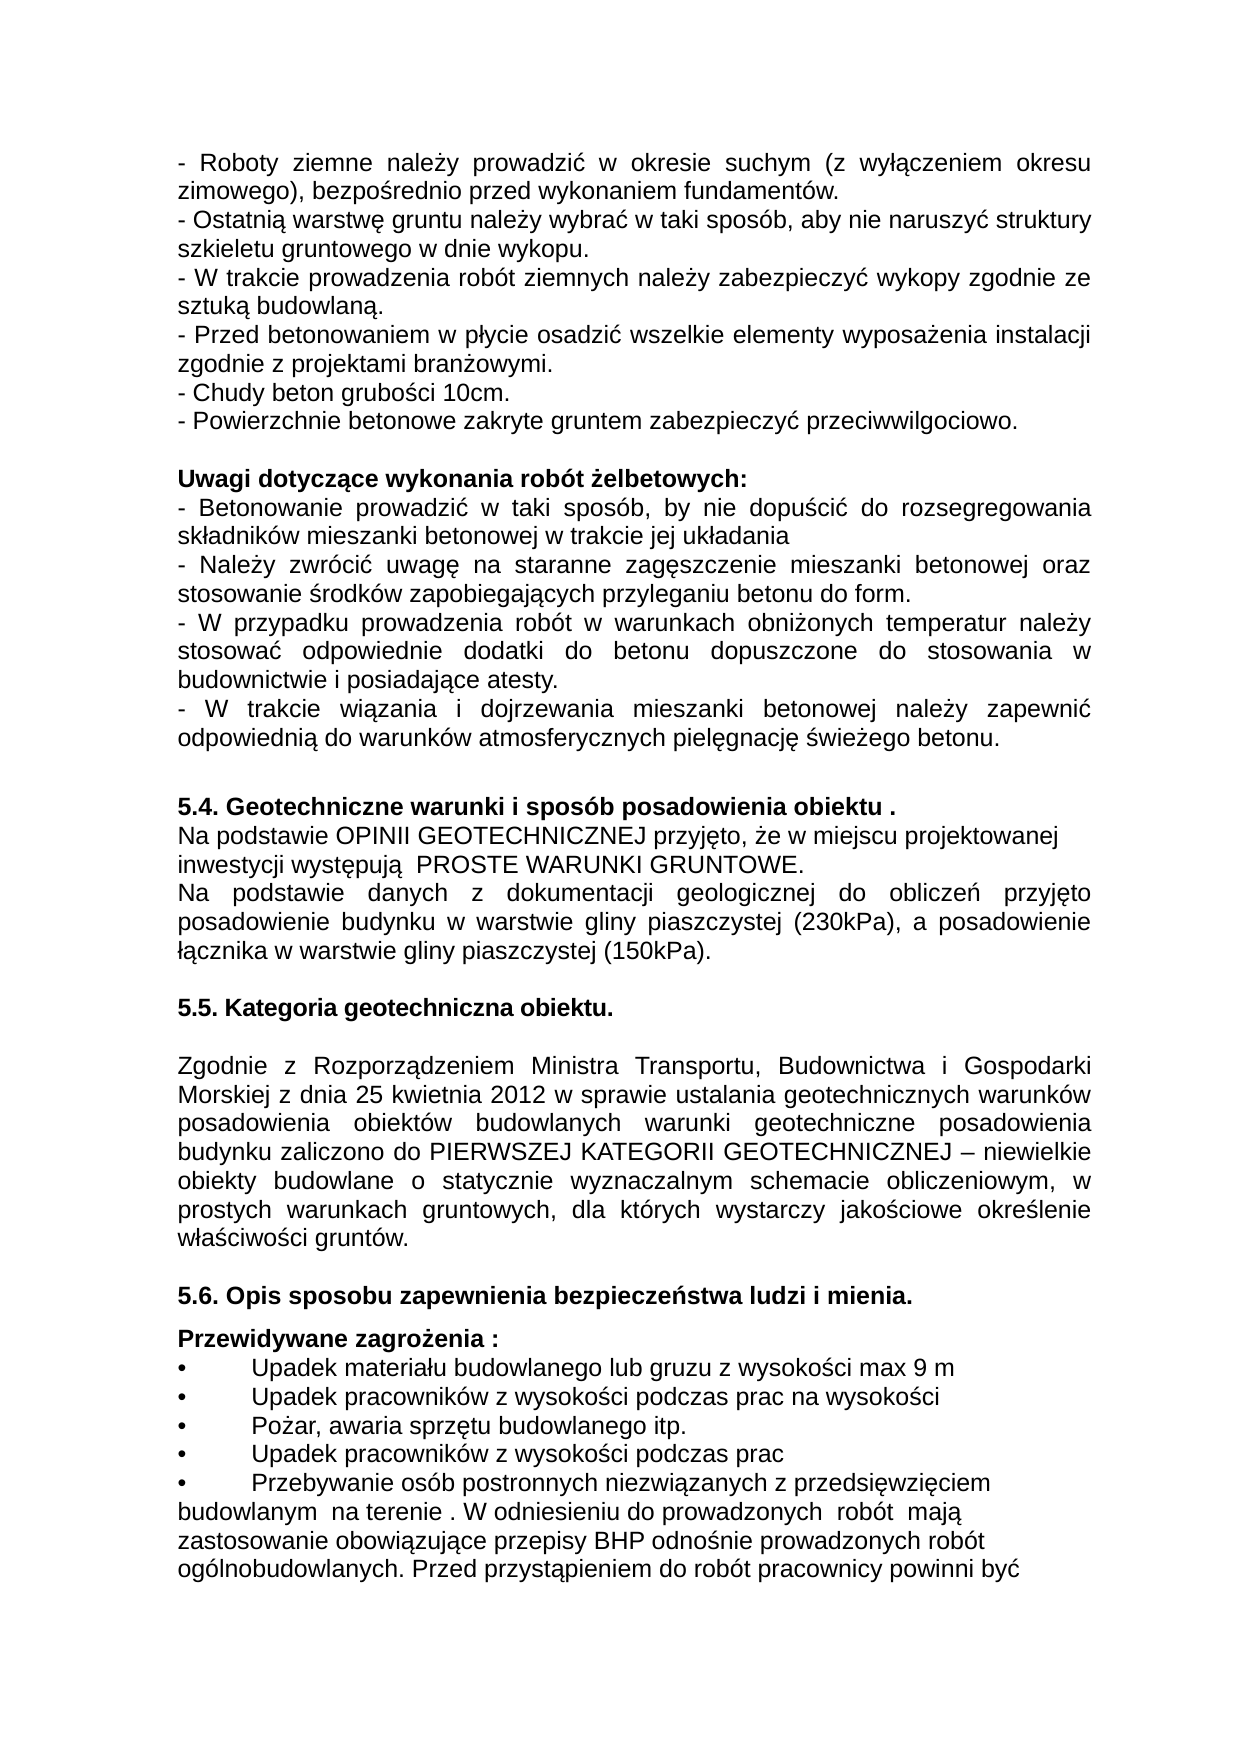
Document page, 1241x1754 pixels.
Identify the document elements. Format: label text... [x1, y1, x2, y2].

text • Upadek materiału budowlanego lub gruzu z wysokości max 9 m [177, 1353, 1093, 1382]
text - Przed betonowaniem w płycie osadzić wszelkie elementy wyposażenia instalacji zgodnie z projektami branżowymi. [177, 320, 1093, 378]
text - W przypadku prowadzenia robót w warunkach obniżonych temperatur należy stosować odpowiednie dodatki do betonu dopuszczone do stosowania w budownictwie i posiadające atesty. [177, 608, 1093, 694]
text - Należy zwrócić uwagę na staranne zagęszczenie mieszanki betonowej oraz stosowanie środków zapobiegających przyleganiu betonu do form. [177, 550, 1093, 608]
text - Powierzchnie betonowe zakryte gruntem zabezpieczyć przeciwwilgociowo. [177, 406, 1093, 435]
text • Upadek pracowników z wysokości podczas prac na wysokości [177, 1382, 1093, 1411]
text - Chudy beton grubości 10cm. [177, 378, 1093, 406]
text - W trakcie prowadzenia robót ziemnych należy zabezpieczyć wykopy zgodnie ze sztuką budowlaną. [177, 263, 1093, 320]
text - Betonowanie prowadzić w taki sposób, by nie dopuścić do rozsegregowania składników mieszanki betonowej w trakcie jej układania [177, 493, 1093, 550]
text 5.4. Geotechniczne warunki i sposób posadowienia obiektu . Na podstawie OPINII GEOTECHNICZNEJ przyjęto, że w miejscu projektowanej inwestycji występują PROSTE WARUNKI GRUNTOWE. [177, 792, 1093, 878]
text - Ostatnią warstwę gruntu należy wybrać w taki sposób, aby nie naruszyć struktury szkieletu gruntowego w dnie wykopu. [177, 205, 1093, 263]
text Na podstawie danych z dokumentacji geologicznej do obliczeń przyjęto posadowienie budynku w warstwie gliny piaszczystej (230kPa), a posadowienie łącznika w warstwie gliny piaszczystej (150kPa). [177, 878, 1093, 964]
text 5.5. Kategoria geotechniczna obiektu. [177, 993, 1093, 1022]
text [177, 1468, 1093, 1583]
text Zgodnie z Rozporządzeniem Ministra Transportu, Budownictwa i Gospodarki Morskiej z dnia 25 kwietnia 2012 w sprawie ustalania geotechnicznych warunków posadowienia obiektów budowlanych warunki geotechniczne posadowienia budynku zaliczono do PIERWSZEJ KATEGORII GEOTECHNICZNEJ – niewielkie obiekty budowlane o statycznie wyznaczalnym schemacie obliczeniowym, w prostych warunkach gruntowych, dla których wystarczy jakościowe określenie właściwości gruntów. [177, 1051, 1093, 1252]
text • Upadek pracowników z wysokości podczas prac [177, 1439, 1093, 1468]
text Uwagi dotyczące wykonania robót żelbetowych: [177, 464, 1093, 493]
text - Roboty ziemne należy prowadzić w okresie suchym (z wyłączeniem okresu zimowego), bezpośrednio przed wykonaniem fundamentów. [177, 148, 1093, 205]
text - W trakcie wiązania i dojrzewania mieszanki betonowej należy zapewnić odpowiednią do warunków atmosferycznych pielęgnację świeżego betonu. [177, 694, 1093, 751]
text • Pożar, awaria sprzętu budowlanego itp. [177, 1411, 1093, 1439]
list 5.6. Opis sposobu zapewnienia bezpieczeństwa ludzi i mienia. [177, 1281, 1093, 1309]
text Przewidywane zagrożenia : [177, 1324, 1093, 1353]
